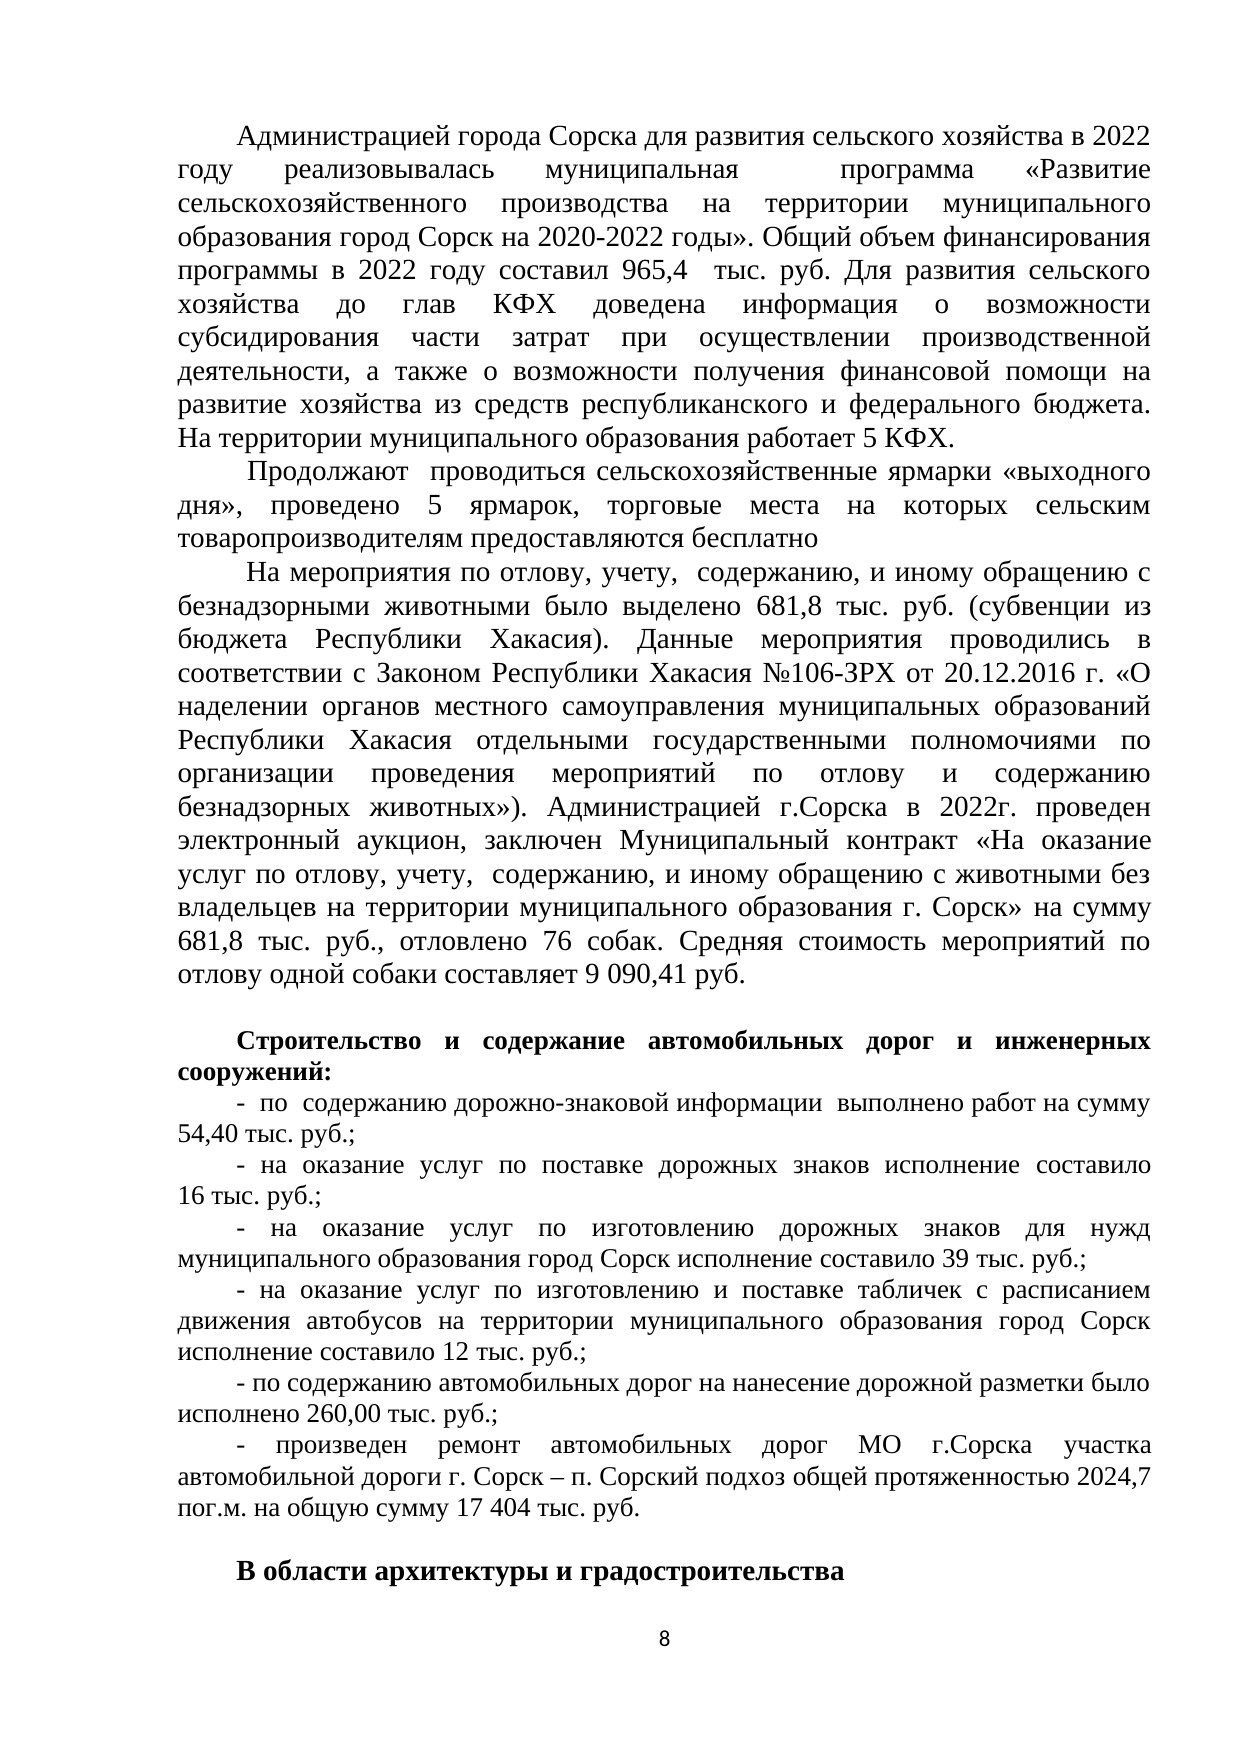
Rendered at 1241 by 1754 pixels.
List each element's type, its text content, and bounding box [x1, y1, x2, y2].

text - на оказание услуг по изготовлению дорожных знаков для нужд муниципального образования город Сорск исполнение составило 39 тыс. руб.; [177, 1211, 1152, 1273]
text - на оказание услуг по изготовлению и поставке табличек с расписанием движения автобусов на территории муниципального образования город Сорск исполнение составило 12 тыс. руб.; [177, 1273, 1152, 1366]
text - по содержанию дорожно-знаковой информации выполнено работ на сумму 54,40 тыс. руб.; [177, 1086, 1152, 1148]
text В области архитектуры и градостроительства [177, 1553, 1152, 1587]
text Администрацией города Сорска для развития сельского хозяйства в 2022 году реализовывалась муниципальная программа «Развитие сельскохозяйственного производства на территории муниципального образования город Сорск на 2020-2022 годы». Общий объем финансирования программы в 2022 году составил 965,4 тыс. руб. Для развития сельского хозяйства до глав КФХ доведена информация о возможности субсидирования части затрат при осуществлении производственной деятельности, а также о возможности получения финансовой помощи на развитие хозяйства из средств республиканского и федерального бюджета. На территории муниципального образования работает 5 КФХ. [177, 118, 1152, 453]
text Строительство и содержание автомобильных дорог и инженерных сооружений: [177, 1024, 1152, 1086]
text - произведен ремонт автомобильных дорог МО г.Сорска участка автомобильной дороги г. Сорск – п. Сорский подхоз общей протяженностью 2024,7 пог.м. на общую сумму 17 404 тыс. руб. [177, 1429, 1152, 1522]
text - на оказание услуг по поставке дорожных знаков исполнение составило 16 тыс. руб.; [177, 1148, 1152, 1211]
text На мероприятия по отлову, учету, содержанию, и иному обращению с безнадзорными животными было выделено 681,8 тыс. руб. (субвенции из бюджета Республики Хакасия). Данные мероприятия проводились в соответствии с Законом Республики Хакасия №106-ЗРХ от 20.12.2016 г. «О наделении органов местного самоуправления муниципальных образований Республики Хакасия отдельными государственными полномочиями по организации проведения мероприятий по отлову и содержанию безнадзорных животных»). Администрацией г.Сорска в 2022г. проведен электронный аукцион, заключен Муниципальный контракт «На оказание услуг по отлову, учету, содержанию, и иному обращению с животными без владельцев на территории муниципального образования г. Сорск» на сумму 681,8 тыс. руб., отловлено 76 собак. Средняя стоимость мероприятий по отлову одной собаки составляет 9 090,41 руб. [177, 554, 1152, 990]
text Продолжают проводиться сельскохозяйственные ярмарки «выходного дня», проведено 5 ярмарок, торговые места на которых сельским товаропроизводителям предоставляются бесплатно [177, 453, 1152, 554]
text - по содержанию автомобильных дорог на нанесение дорожной разметки было исполнено 260,00 тыс. руб.; [177, 1366, 1152, 1429]
